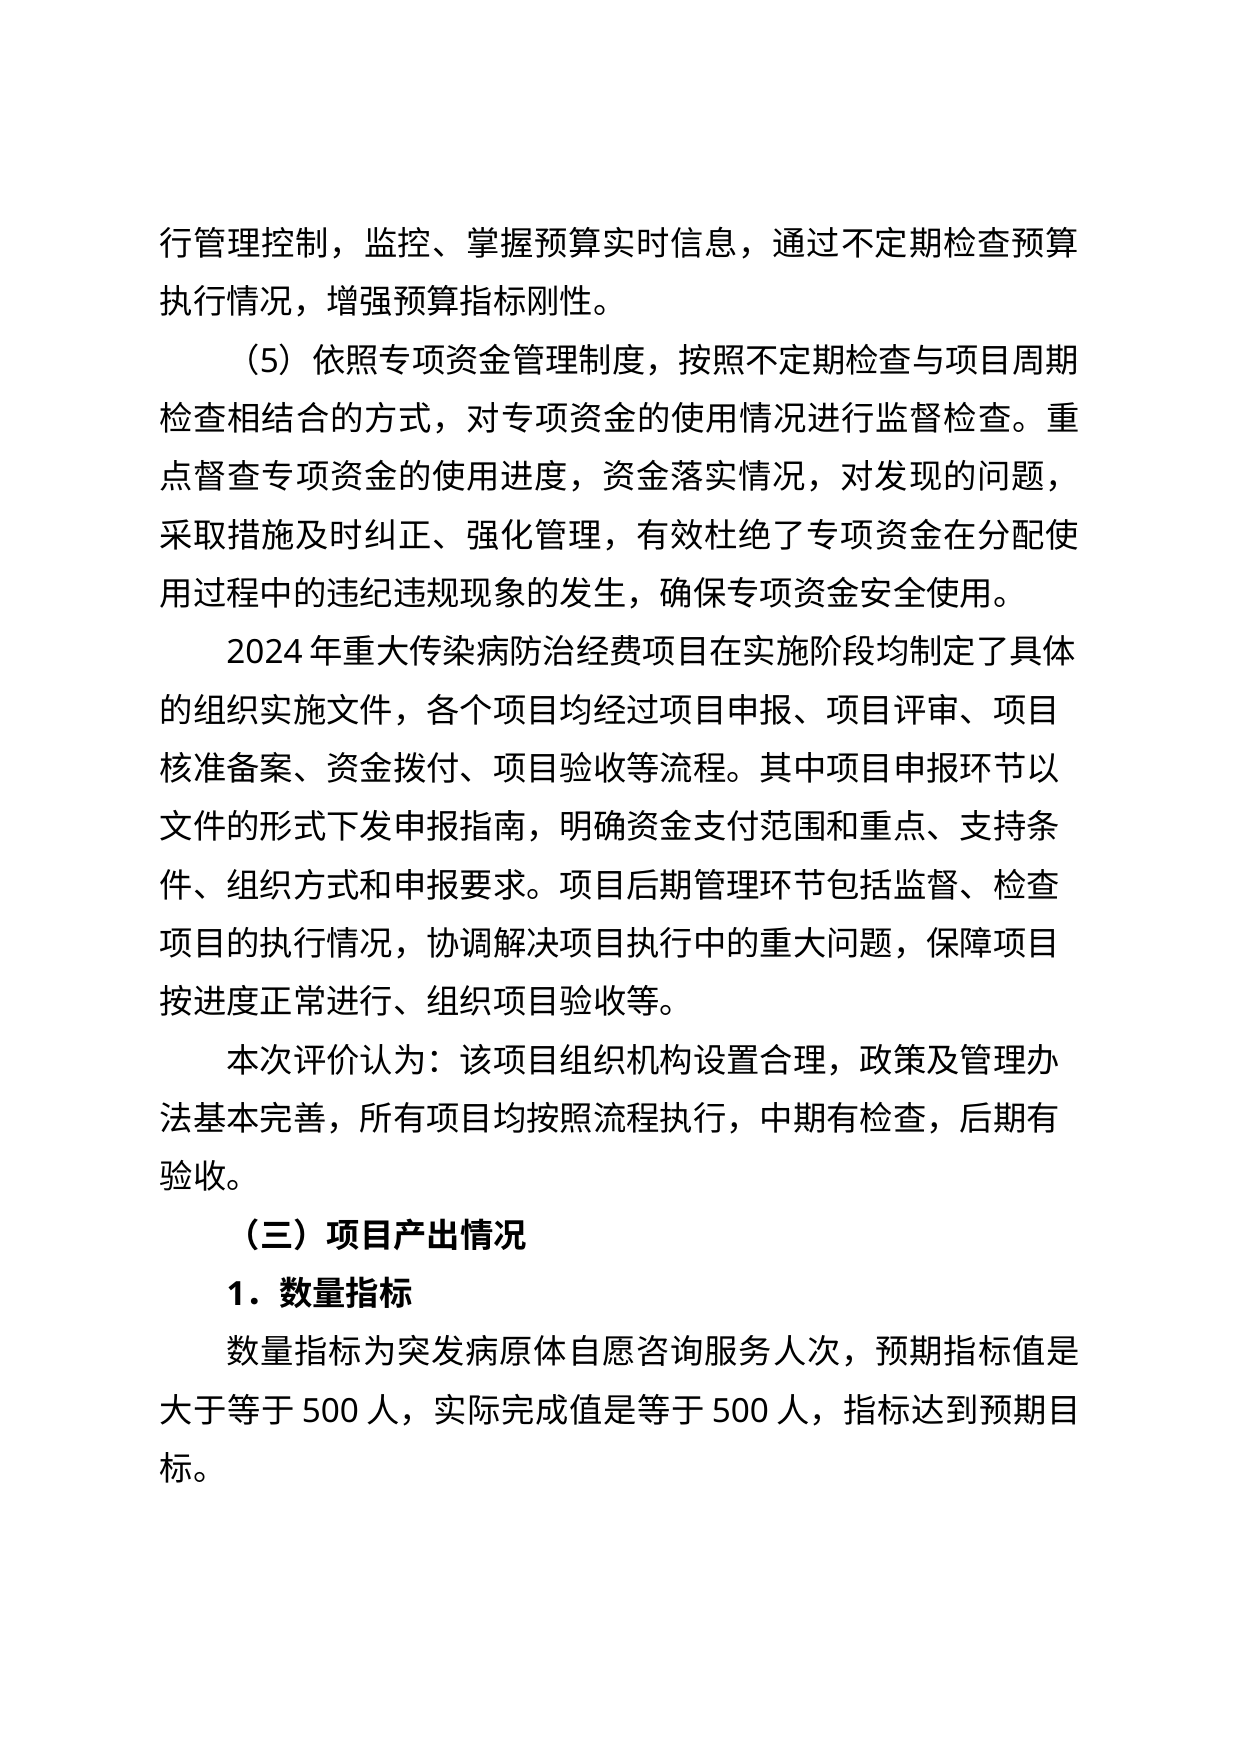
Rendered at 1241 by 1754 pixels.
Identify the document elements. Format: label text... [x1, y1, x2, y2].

text 1．数量指标 [159, 1259, 1081, 1317]
text 本次评价认为：该项目组织机构设置合理，政策及管理办法基本完善，所有项目均按照流程执行，中期有检查，后期有验收。 [159, 1025, 1081, 1200]
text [159, 209, 1081, 325]
text （5）依照专项资金管理制度，按照不定期检查与项目周期检查相结合的方式，对专项资金的使用情况进行监督检查。重点督查专项资金的使用进度，资金落实情况，对发现的问题，采取措施及时纠正、强化管理，有效杜绝了专项资金在分配使用过程中的违纪违规现象的发生，确保专项资金安全使用。 [159, 325, 1081, 617]
text 2024年重大传染病防治经费项目在实施阶段均制定了具体的组织实施文件，各个项目均经过项目申报、项目评审、项目核准备案、资金拨付、项目验收等流程。其中项目申报环节以文件的形式下发申报指南，明确资金支付范围和重点、支持条件、组织方式和申报要求。项目后期管理环节包括监督、检查项目的执行情况，协调解决项目执行中的重大问题，保障项目按进度正常进行、组织项目验收等。 [159, 617, 1081, 1025]
text 数量指标为突发病原体自愿咨询服务人次，预期指标值是大于等于500人，实际完成值是等于500人，指标达到预期目标。 [159, 1317, 1085, 1557]
text （三）项目产出情况 [159, 1200, 1081, 1259]
